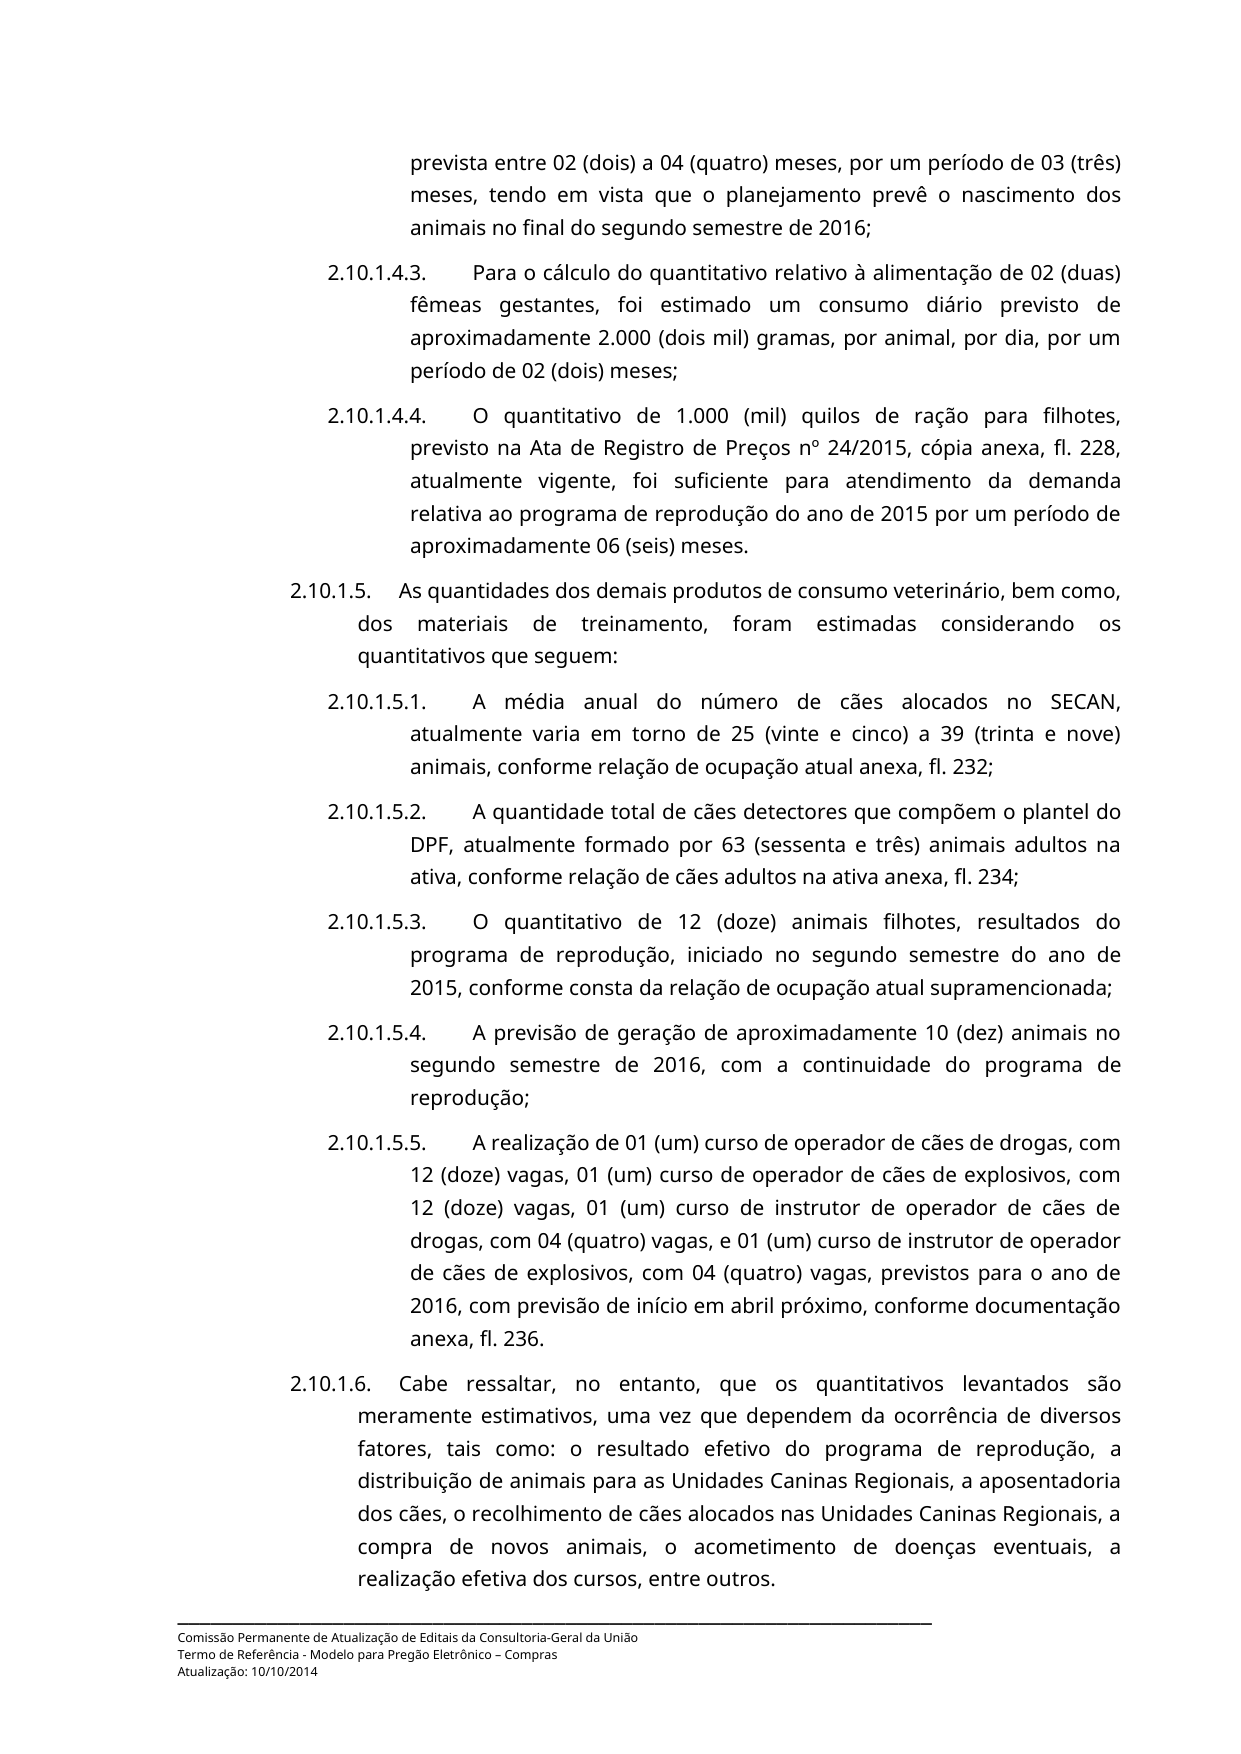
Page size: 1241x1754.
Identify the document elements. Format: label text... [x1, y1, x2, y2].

list O quantitativo de 1.000 (mil) quilos de ração para filhotes, previsto na Ata de Registro de Preços nº 24/2015, cópia anexa, fl. 228, atualmente vigente, foi suficiente para atendimento da demanda relativa ao programa de reprodução do ano de 2015 por um período de aproximadamente 06 (seis) meses. [327, 401, 1122, 560]
list O quantitativo de 12 (doze) animais filhotes, resultados do programa de reprodução, iniciado no segundo semestre do ano de 2015, conforme consta da relação de ocupação atual supramencionada; [327, 907, 1122, 1001]
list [327, 148, 1122, 241]
list A média anual do número de cães alocados no SECAN, atualmente varia em torno de 25 (vinte e cinco) a 39 (trinta e nove) animais, conforme relação de ocupação atual anexa, fl. 232; [327, 687, 1122, 780]
list A previsão de geração de aproximadamente 10 (dez) animais no segundo semestre de 2016, com a continuidade do programa de reprodução; [327, 1018, 1122, 1111]
list As quantidades dos demais produtos de consumo veterinário, bem como, dos materiais de treinamento, foram estimadas considerando os quantitativos que seguem: [290, 576, 1122, 670]
list Cabe ressaltar, no entanto, que os quantitativos levantados são meramente estimativos, uma vez que dependem da ocorrência de diversos fatores, tais como: o resultado efetivo do programa de reprodução, a distribuição de animais para as Unidades Caninas Regionais, a aposentadoria dos cães, o recolhimento de cães alocados nas Unidades Caninas Regionais, a compra de novos animais, o acometimento de doenças eventuais, a realização efetiva dos cursos, entre outros. [290, 1369, 1122, 1593]
list A quantidade total de cães detectores que compõem o plantel do DPF, atualmente formado por 63 (sessenta e três) animais adultos na ativa, conforme relação de cães adultos na ativa anexa, fl. 234; [327, 797, 1122, 891]
list A realização de 01 (um) curso de operador de cães de drogas, com 12 (doze) vagas, 01 (um) curso de operador de cães de explosivos, com 12 (doze) vagas, 01 (um) curso de instrutor de operador de cães de drogas, com 04 (quatro) vagas, e 01 (um) curso de instrutor de operador de cães de explosivos, com 04 (quatro) vagas, previstos para o ano de 2016, com previsão de início em abril próximo, conforme documentação anexa, fl. 236. [327, 1128, 1122, 1352]
list Para o cálculo do quantitativo relativo à alimentação de 02 (duas) fêmeas gestantes, foi estimado um consumo diário previsto de aproximadamente 2.000 (dois mil) gramas, por animal, por dia, por um período de 02 (dois) meses; [327, 258, 1122, 384]
